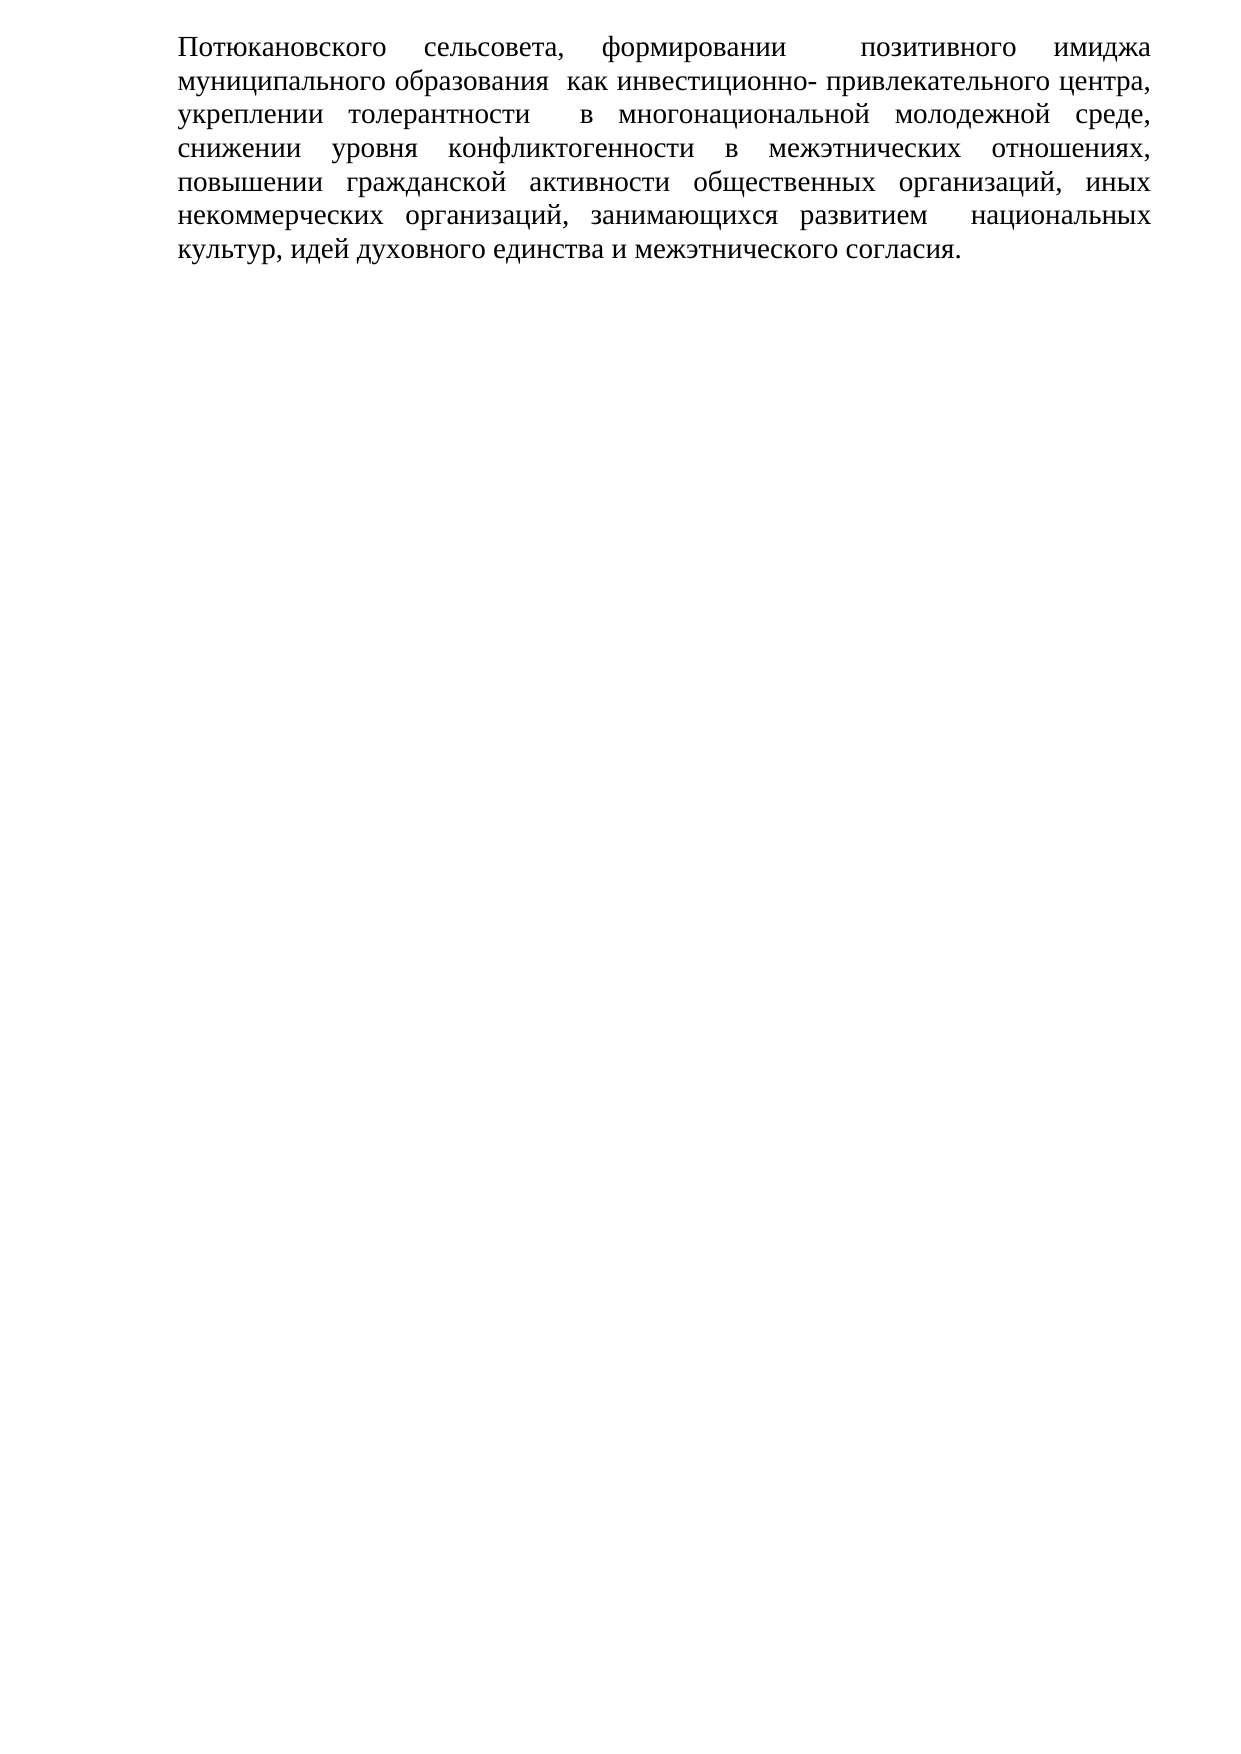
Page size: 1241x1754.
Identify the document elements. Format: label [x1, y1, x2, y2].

text [177, 29, 1152, 264]
